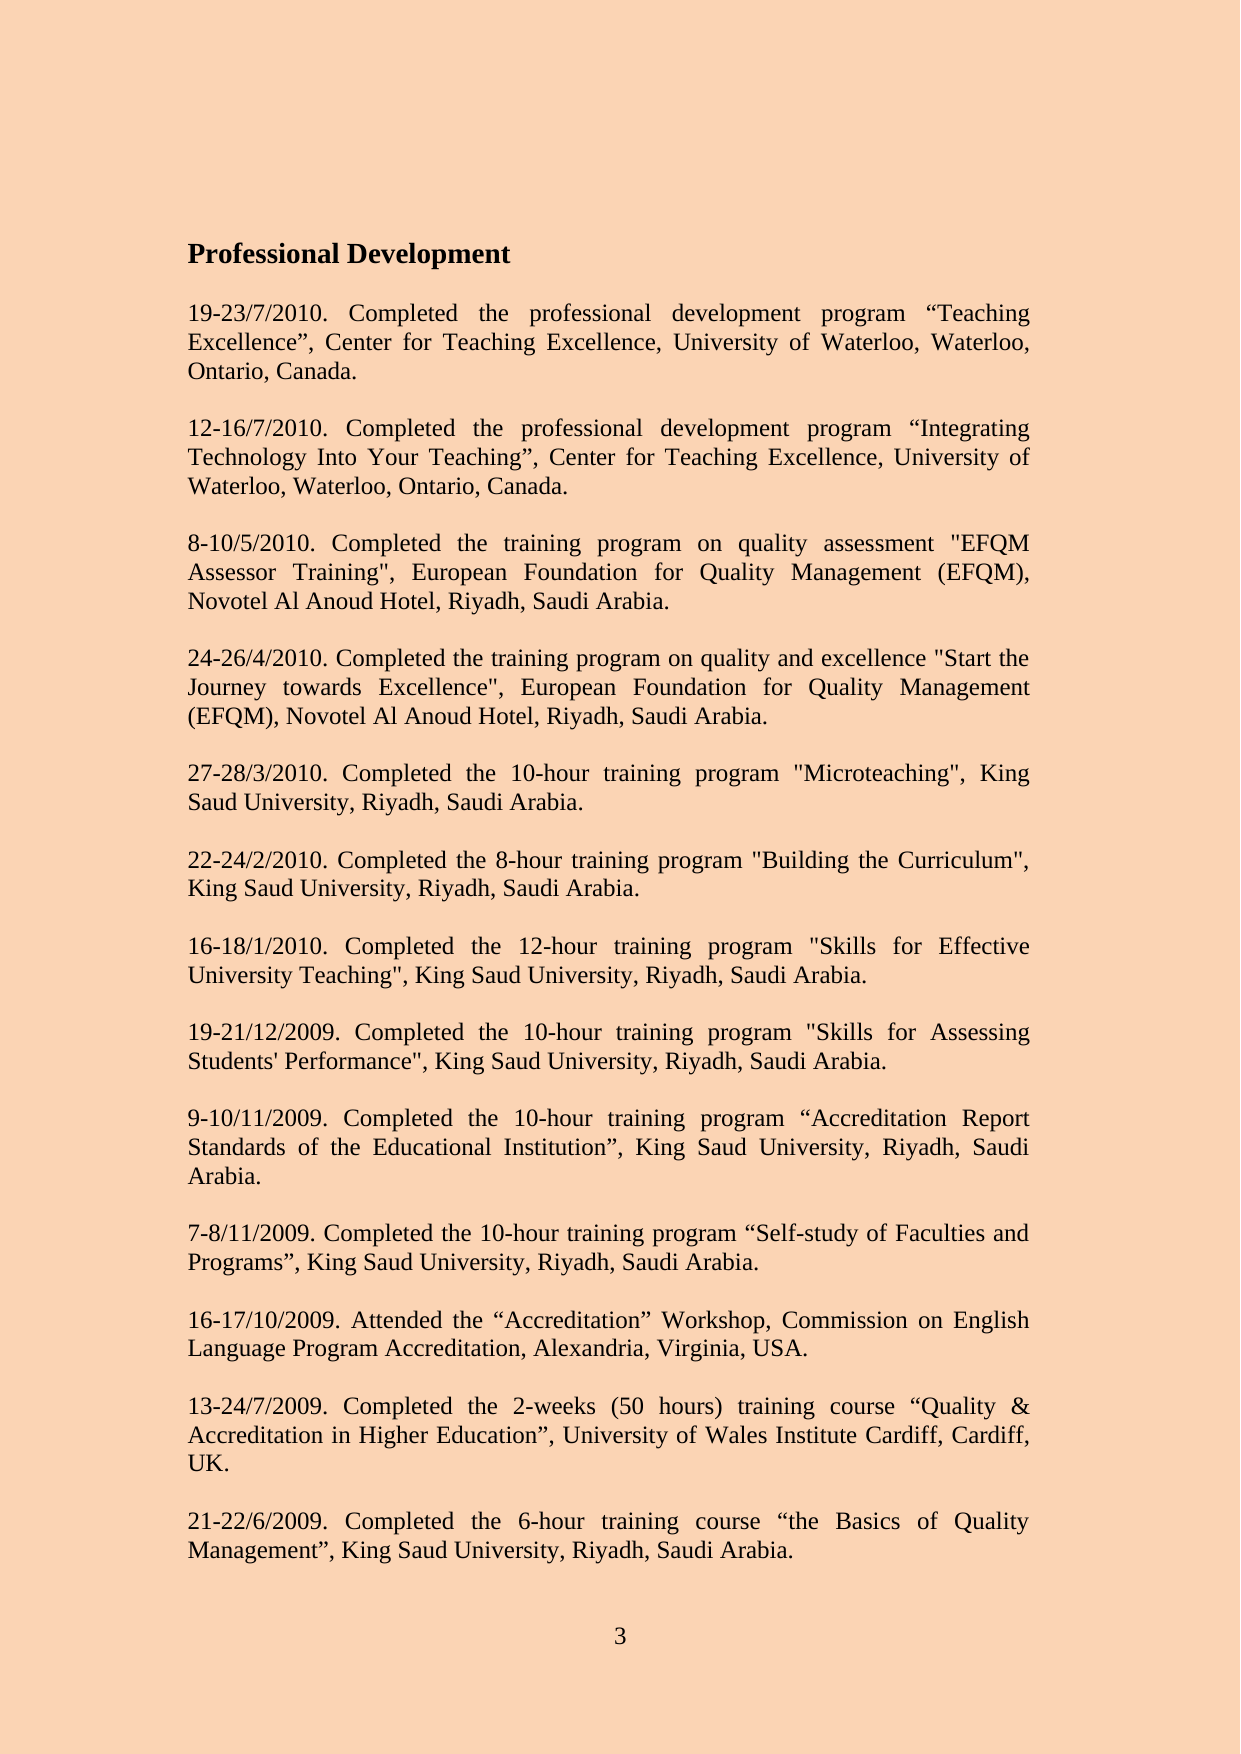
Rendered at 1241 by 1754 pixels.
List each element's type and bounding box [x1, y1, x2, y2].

table_cell [176, 150, 1042, 1592]
